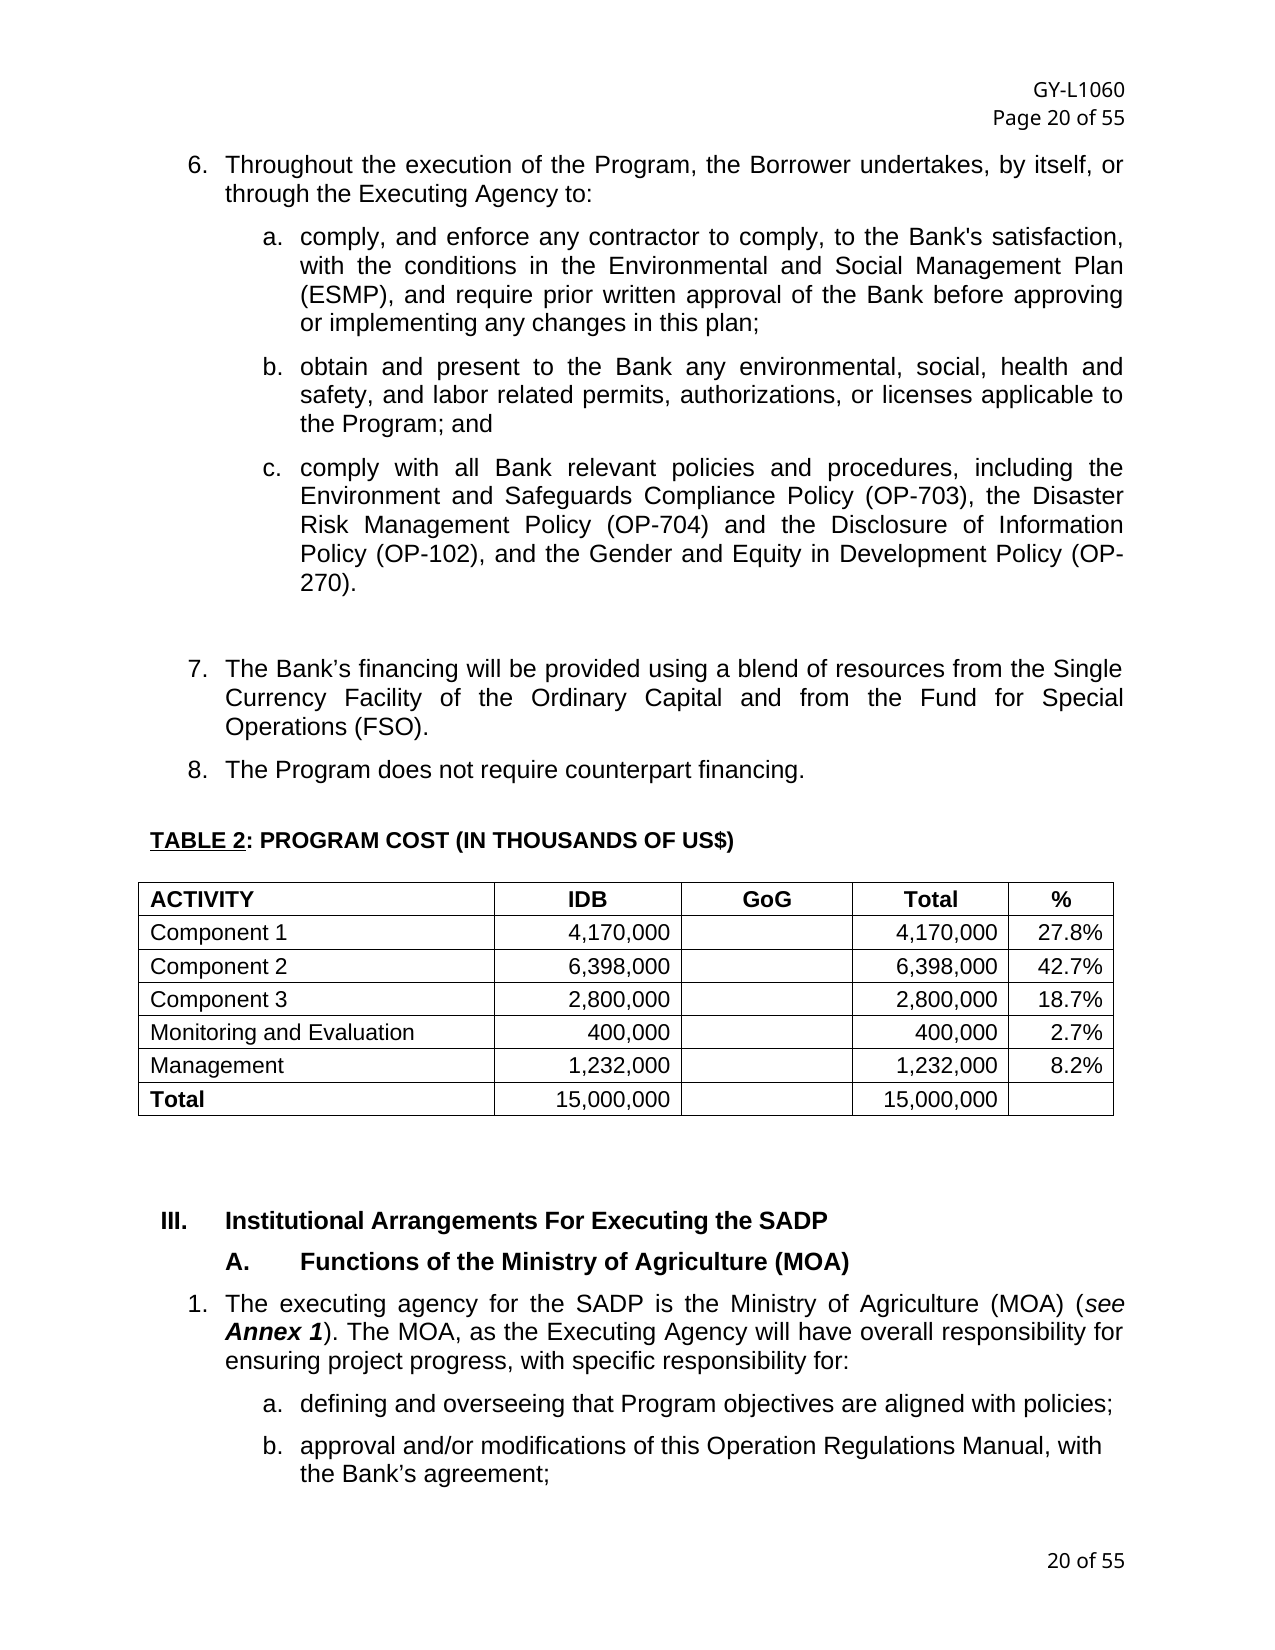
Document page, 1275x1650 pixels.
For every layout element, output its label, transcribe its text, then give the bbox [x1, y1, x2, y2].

table_cell 1,232,000 [853, 1049, 1008, 1082]
subtitle Institutional Arrangements For Executing the SADP [187, 1206, 1125, 1235]
list The Program does not require counterpart financing. [187, 755, 1125, 784]
subtitle A. Functions of the Ministry of Agriculture (MOA) [150, 1247, 1125, 1276]
list The Bank’s financing will be provided using a blend of resources from the Single Currency Facility of the Ordinary Capital and from the Fund for Special Operations (FSO). [187, 654, 1125, 740]
table_cell 2.7% [1009, 1016, 1113, 1048]
table_cell 27.8% [1009, 916, 1113, 949]
table_cell 6,398,000 [853, 950, 1008, 982]
table_cell [682, 1016, 852, 1048]
table_cell 4,170,000 [495, 916, 681, 949]
table_cell 15,000,000 [495, 1083, 681, 1115]
table_cell [682, 950, 852, 982]
text Table 2: Program cost (In thousands of US$) [150, 827, 1125, 853]
table_cell 2,800,000 [853, 983, 1008, 1015]
table_cell Component 1 [139, 916, 494, 949]
text The executing agency for the SADP is the Ministry of Agriculture (MOA) (see Annex 1). The MOA, as the Executing Agency will have overall responsibility for ensuring project progress, with specific responsibility for: [187, 1288, 1125, 1375]
table_cell Component 3 [139, 983, 494, 1015]
list Throughout the execution of the Program, the Borrower undertakes, by itself, or through the Executing Agency to: [187, 150, 1125, 207]
table_header Total [853, 883, 1008, 915]
table_cell 8.2% [1009, 1049, 1113, 1082]
table_cell [1009, 1083, 1113, 1115]
table_cell [682, 1083, 852, 1115]
table_header ACTIVITY [139, 883, 494, 915]
table_cell 6,398,000 [495, 950, 681, 982]
table_cell [682, 983, 852, 1015]
table_cell 400,000 [495, 1016, 681, 1048]
table_cell 42.7% [1009, 950, 1113, 982]
table_cell Monitoring and Evaluation [139, 1016, 494, 1048]
table_cell Total [139, 1083, 494, 1115]
table_header % [1009, 883, 1113, 915]
table_cell Component 2 [139, 950, 494, 982]
table_header IDB [495, 883, 681, 915]
list obtain and present to the Bank any environmental, social, health and safety, and labor related permits, authorizations, or licenses applicable to the Program; and [262, 352, 1125, 438]
table_cell 18.7% [1009, 983, 1113, 1015]
table_cell 400,000 [853, 1016, 1008, 1048]
list approval and/or modifications of this Operation Regulations Manual, with the Bank’s agreement; [262, 1431, 1125, 1488]
list defining and overseeing that Program objectives are aligned with policies; [262, 1389, 1125, 1418]
table_cell 15,000,000 [853, 1083, 1008, 1115]
table_cell 2,800,000 [495, 983, 681, 1015]
table_cell [682, 916, 852, 949]
table_cell [682, 1049, 852, 1082]
list comply, and enforce any contractor to comply, to the Bank's satisfaction, with the conditions in the Environmental and Social Management Plan (ESMP), and require prior written approval of the Bank before approving or implementing any changes in this plan; [262, 222, 1125, 337]
table_cell 4,170,000 [853, 916, 1008, 949]
list comply with all Bank relevant policies and procedures, including the Environment and Safeguards Compliance Policy (OP-703), the Disaster Risk Management Policy (OP-704) and the Disclosure of Information Policy (OP-102), and the Gender and Equity in Development Policy (OP-270). [262, 452, 1125, 596]
table_cell 1,232,000 [495, 1049, 681, 1082]
table_header GoG [682, 883, 852, 915]
table_cell Management [139, 1049, 494, 1082]
